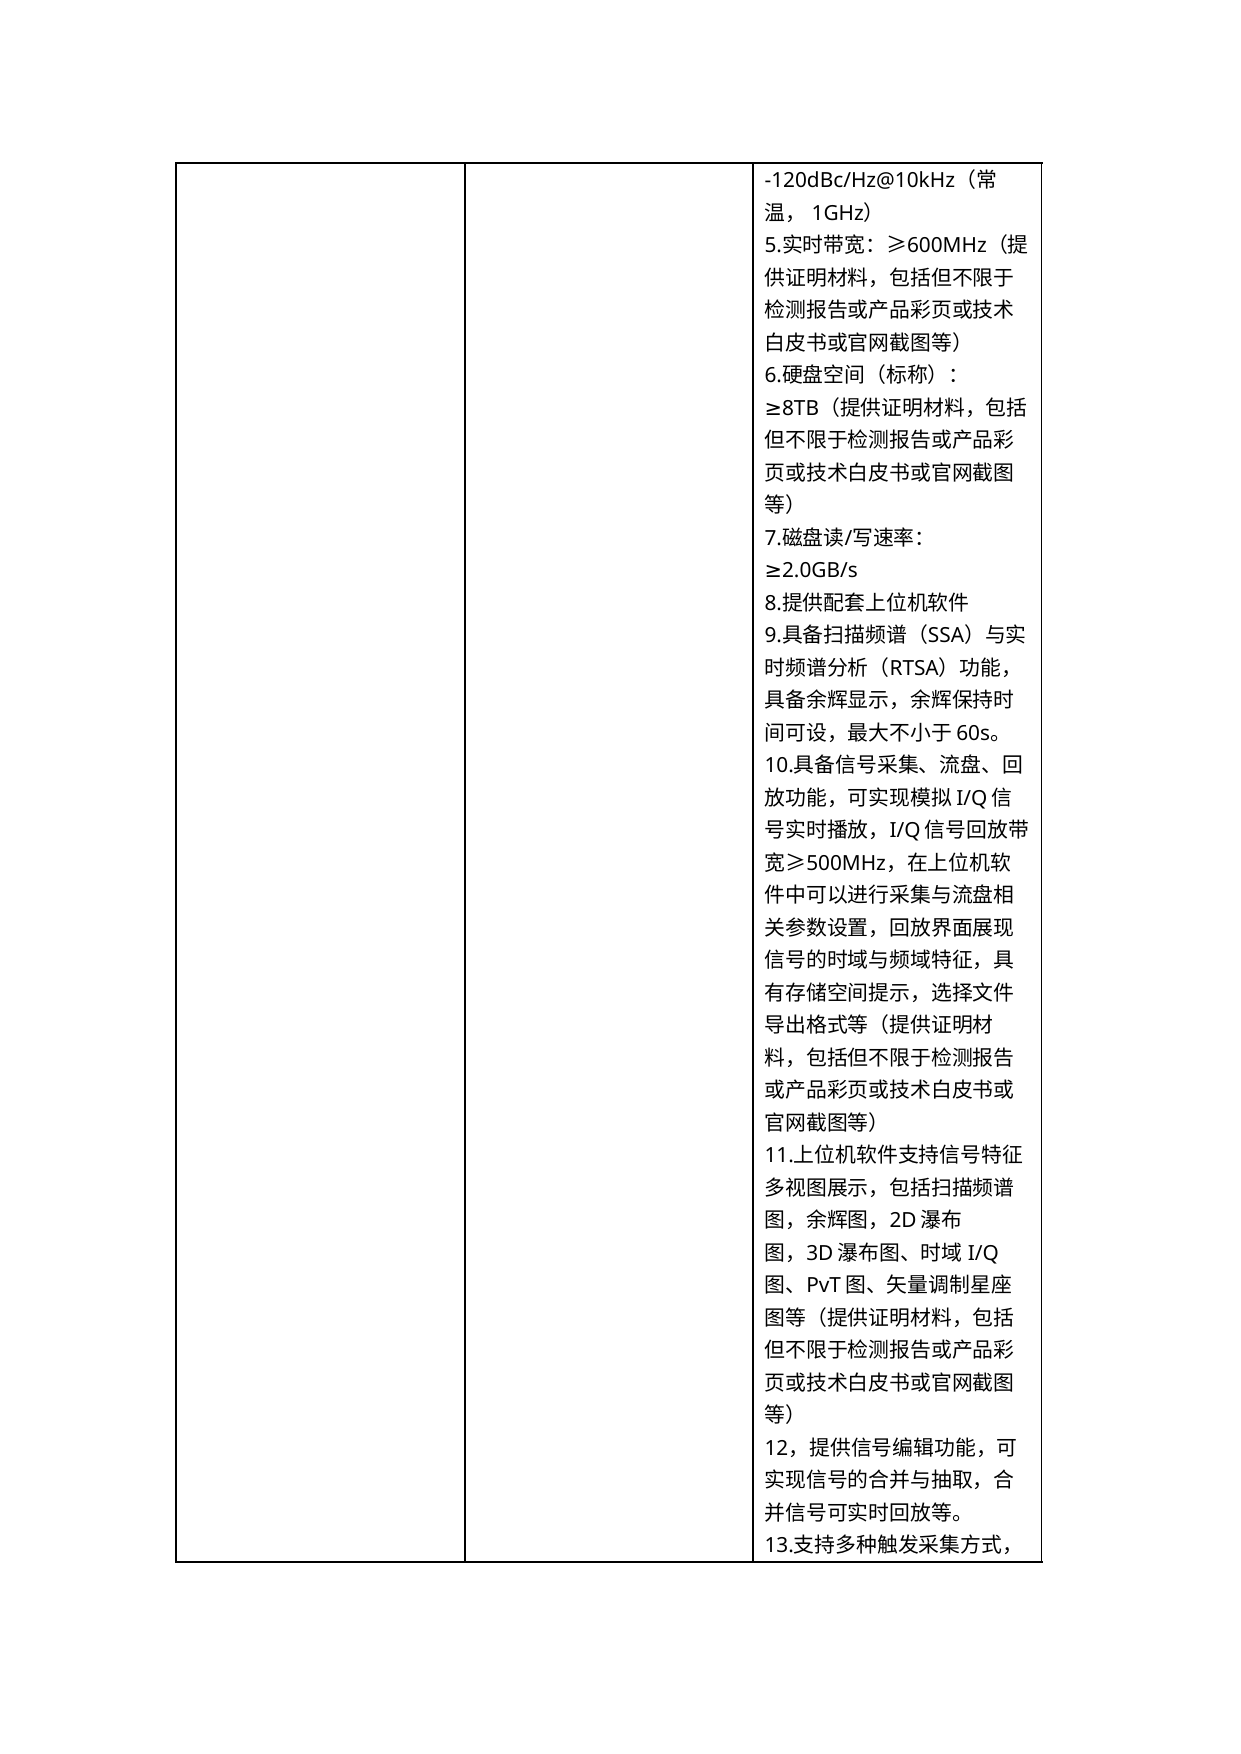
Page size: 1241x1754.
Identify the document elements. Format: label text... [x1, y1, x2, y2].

table_cell ★ [466, 164, 752, 1561]
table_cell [754, 164, 1041, 1561]
table_cell 1 [177, 164, 464, 1561]
